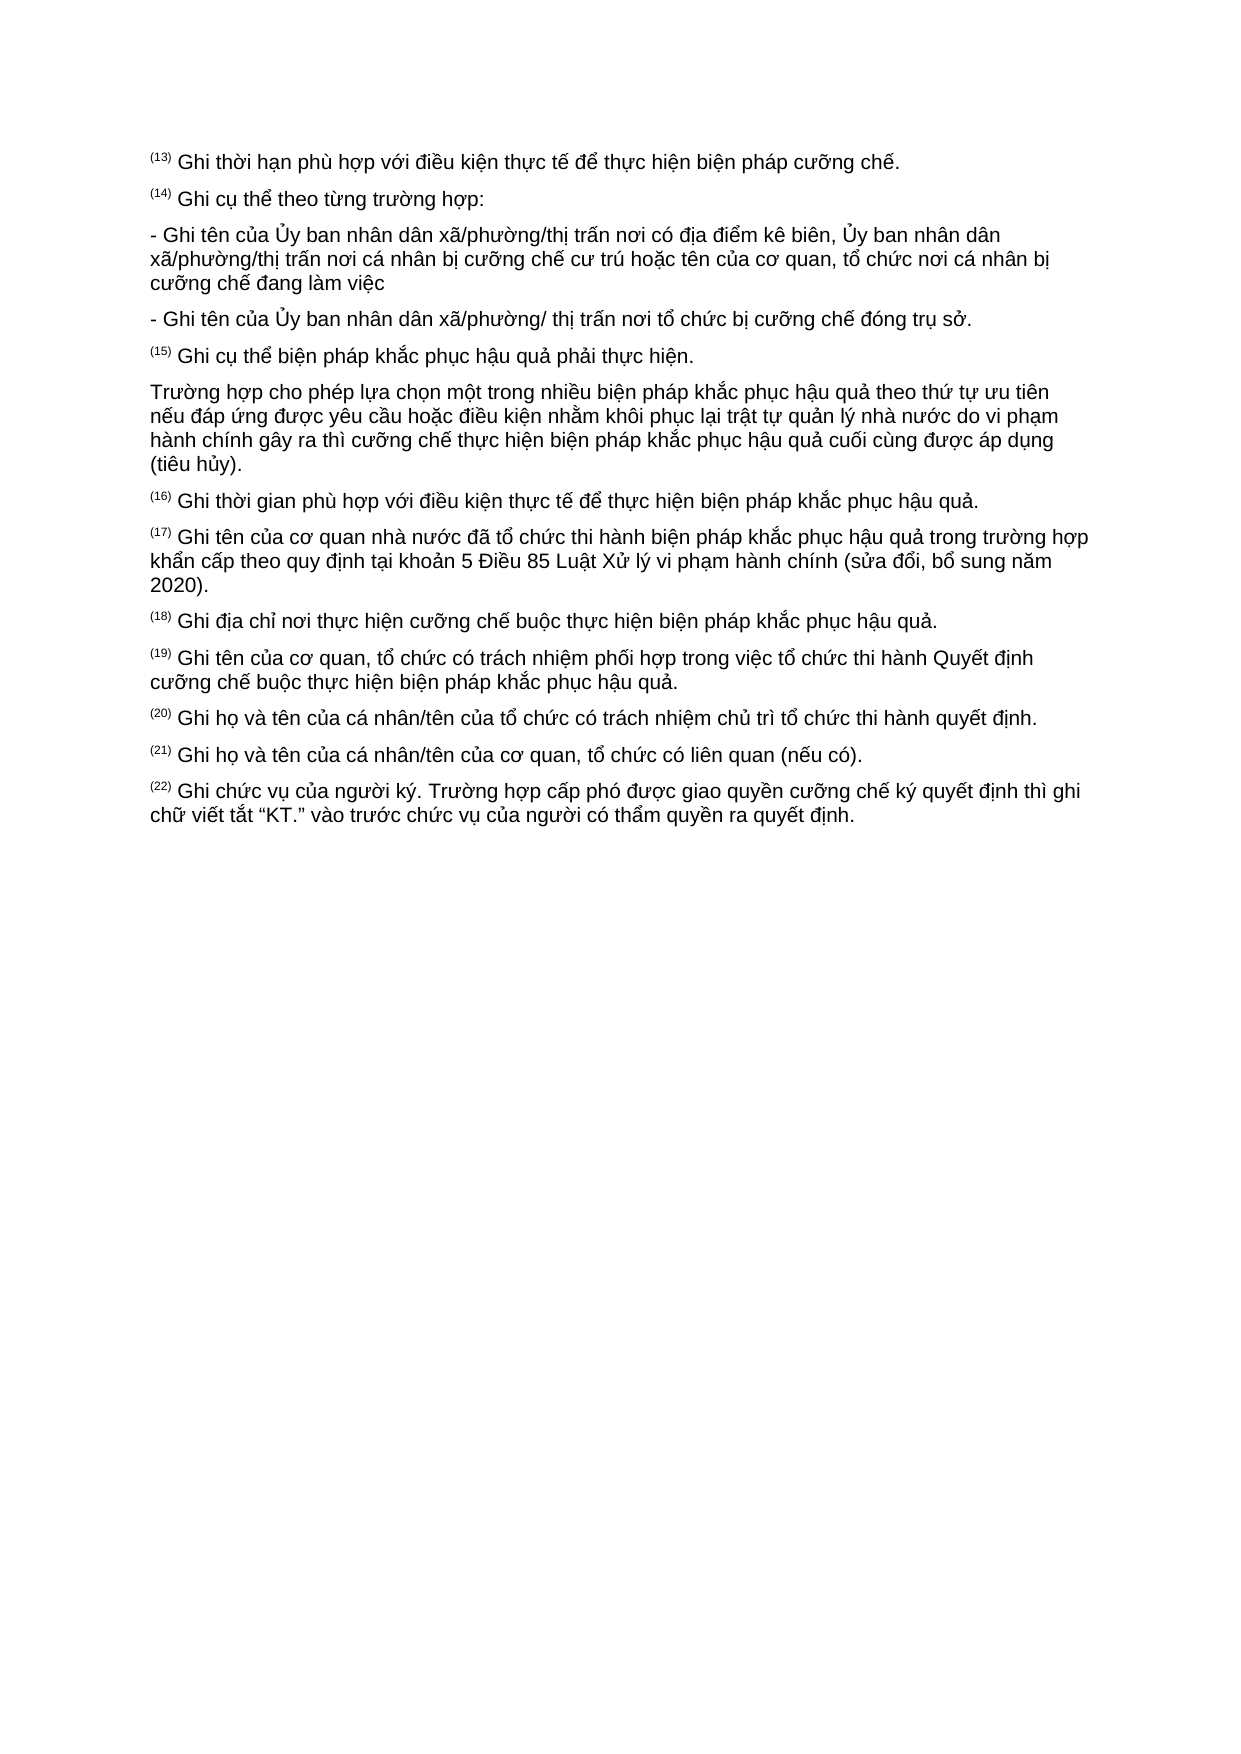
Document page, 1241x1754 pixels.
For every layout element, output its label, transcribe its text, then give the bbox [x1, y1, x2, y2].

text Trường hợp cho phép lựa chọn một trong nhiều biện pháp khắc phục hậu quả theo thứ tự ưu tiên nếu đáp ứng được yêu cầu hoặc điều kiện nhằm khôi phục lại trật tự quản lý nhà nước do vi phạm hành chính gây ra thì cưỡng chế thực hiện biện pháp khắc phục hậu quả cuối cùng được áp dụng (tiêu hủy). [150, 380, 1090, 476]
text (15) Ghi cụ thể biện pháp khắc phục hậu quả phải thực hiện. [150, 344, 1090, 368]
text (22) Ghi chức vụ của người ký. Trường hợp cấp phó được giao quyền cưỡng chế ký quyết định thì ghi chữ viết tắt “KT.” vào trước chức vụ của người có thẩm quyền ra quyết định. [150, 779, 1090, 827]
text - Ghi tên của Ủy ban nhân dân xã/phường/thị trấn nơi có địa điểm kê biên, Ủy ban nhân dân xã/phường/thị trấn nơi cá nhân bị cưỡng chế cư trú hoặc tên của cơ quan, tổ chức nơi cá nhân bị cưỡng chế đang làm việc [150, 223, 1090, 295]
text (17) Ghi tên của cơ quan nhà nước đã tổ chức thi hành biện pháp khắc phục hậu quả trong trường hợp khẩn cấp theo quy định tại khoản 5 Điều 85 Luật Xử lý vi phạm hành chính (sửa đổi, bổ sung năm 2020). [150, 525, 1090, 597]
text (13) Ghi thời hạn phù hợp với điều kiện thực tế để thực hiện biện pháp cưỡng chế. [150, 150, 1090, 174]
text (18) Ghi địa chỉ nơi thực hiện cưỡng chế buộc thực hiện biện pháp khắc phục hậu quả. [150, 609, 1090, 633]
text (20) Ghi họ và tên của cá nhân/tên của tổ chức có trách nhiệm chủ trì tổ chức thi hành quyết định. [150, 706, 1090, 730]
text (14) Ghi cụ thể theo từng trường hợp: [150, 186, 1090, 210]
text (21) Ghi họ và tên của cá nhân/tên của cơ quan, tổ chức có liên quan (nếu có). [150, 743, 1090, 767]
text - Ghi tên của Ủy ban nhân dân xã/phường/ thị trấn nơi tổ chức bị cưỡng chế đóng trụ sở. [150, 307, 1090, 331]
text (19) Ghi tên của cơ quan, tổ chức có trách nhiệm phối hợp trong việc tổ chức thi hành Quyết định cưỡng chế buộc thực hiện biện pháp khắc phục hậu quả. [150, 646, 1090, 694]
text (16) Ghi thời gian phù hợp với điều kiện thực tế để thực hiện biện pháp khắc phục hậu quả. [150, 488, 1090, 512]
